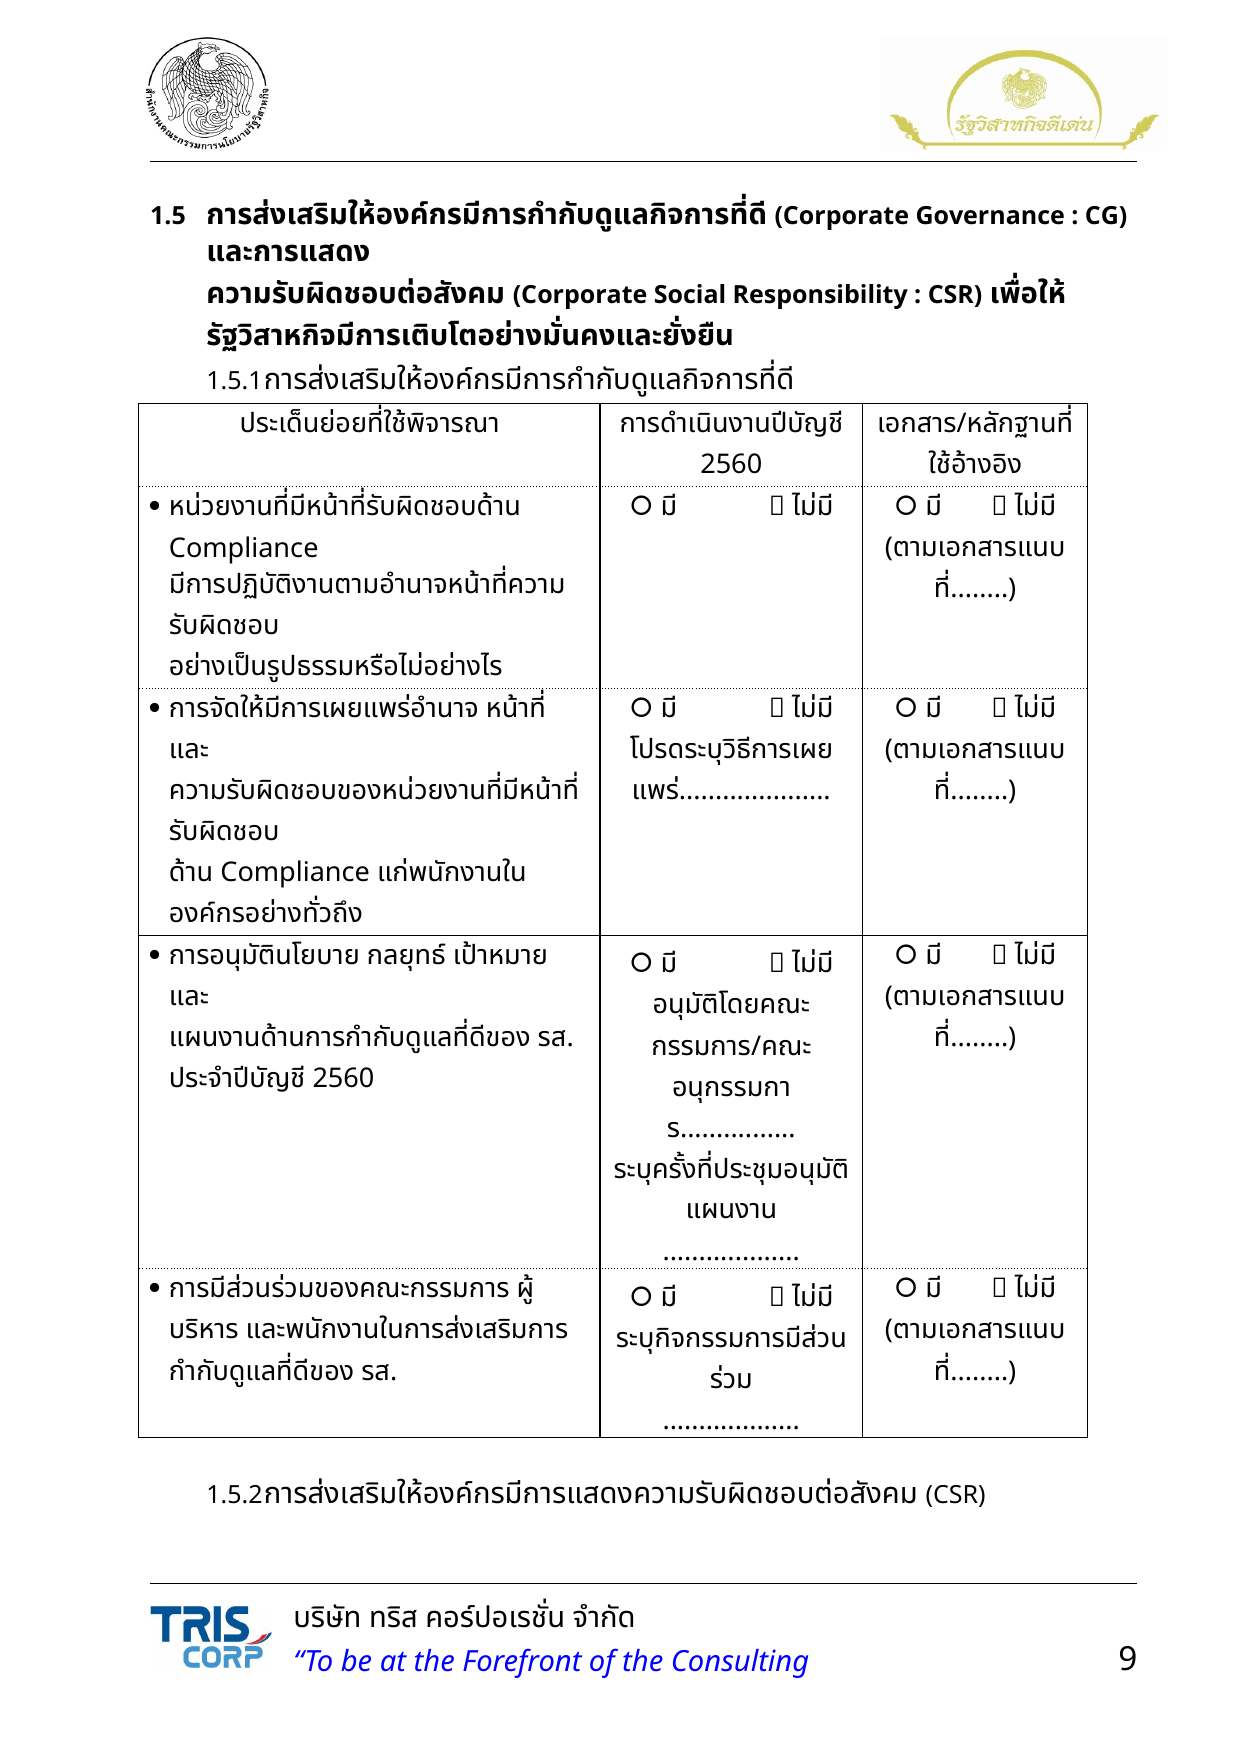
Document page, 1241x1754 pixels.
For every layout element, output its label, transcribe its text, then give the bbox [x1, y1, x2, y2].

picture [879, 34, 1168, 151]
table_cell มี ไม่มี [601, 486, 862, 688]
text 1.5.2 การส่งเสริมให้องค์กรมีการแสดงความรับผิดชอบต่อสังคม (CSR) [206, 1472, 1137, 1516]
table_cell มี ไม่มี (ตามเอกสารแนบที่........) [863, 688, 1087, 934]
table_cell มี ไม่มี โปรดระบุวิธีการเผยแพร่..................... [601, 688, 862, 934]
text 1.5 การส่งเสริมให้องค์กรมีการกำกับดูแลกิจการที่ดี (Corporate Governance : CG) และการแสดง ความรับผิดชอบต่อสังคม (Corporate Social Responsibility : CSR) เพื่อให้รัฐวิสาหกิจมีการเติบโตอย่างมั่นคงและยั่งยืน [150, 191, 1137, 359]
table_cell หน่วยงานที่มีหน้าที่รับผิดชอบด้าน Compliance มีการปฏิบัติงานตามอำนาจหน้าที่ความรับผิดชอบ อย่างเป็นรูปธรรมหรือไม่อย่างไร [139, 486, 599, 688]
table_cell การมีส่วนร่วมของคณะกรรมการ ผู้บริหาร และพนักงานในการส่งเสริมการกำกับดูแลที่ดีของ รส. [139, 1268, 599, 1437]
table_cell มี ไม่มี (ตามเอกสารแนบที่........) [863, 1268, 1087, 1437]
table_header การดำเนินงานปีบัญชี 2560 [601, 404, 862, 486]
table_header ประเด็นย่อยที่ใช้พิจารณา [139, 404, 599, 486]
table_cell มี ไม่มี อนุมัติโดยคณะกรรมการ/คณะอนุกรรมการ................ ระบุครั้งที่ประชุมอนุมัติแผนงาน ................... [601, 936, 862, 1268]
table_cell มี ไม่มี (ตามเอกสารแนบที่........) [863, 486, 1087, 688]
table_cell การอนุมัตินโยบาย กลยุทธ์ เป้าหมาย และ แผนงานด้านการกำกับดูแลที่ดีของ รส. ประจำปีบัญชี 2560 [139, 936, 599, 1268]
picture [150, 1606, 272, 1668]
table_cell มี ไม่มี (ตามเอกสารแนบที่........) [863, 936, 1087, 1268]
table_header เอกสาร/หลักฐานที่ใช้อ้างอิง [863, 404, 1087, 486]
text 1.5.1 การส่งเสริมให้องค์กรมีการกำกับดูแลกิจการที่ดี [206, 359, 1137, 403]
table_cell การจัดให้มีการเผยแพร่อำนาจ หน้าที่ และ ความรับผิดชอบของหน่วยงานที่มีหน้าที่รับผิดชอบ ด้าน Compliance แก่พนักงานในองค์กรอย่างทั่วถึง [139, 688, 599, 934]
picture [143, 34, 271, 153]
table_cell มี ไม่มี ระบุกิจกรรมการมีส่วนร่วม ................... [601, 1268, 862, 1437]
